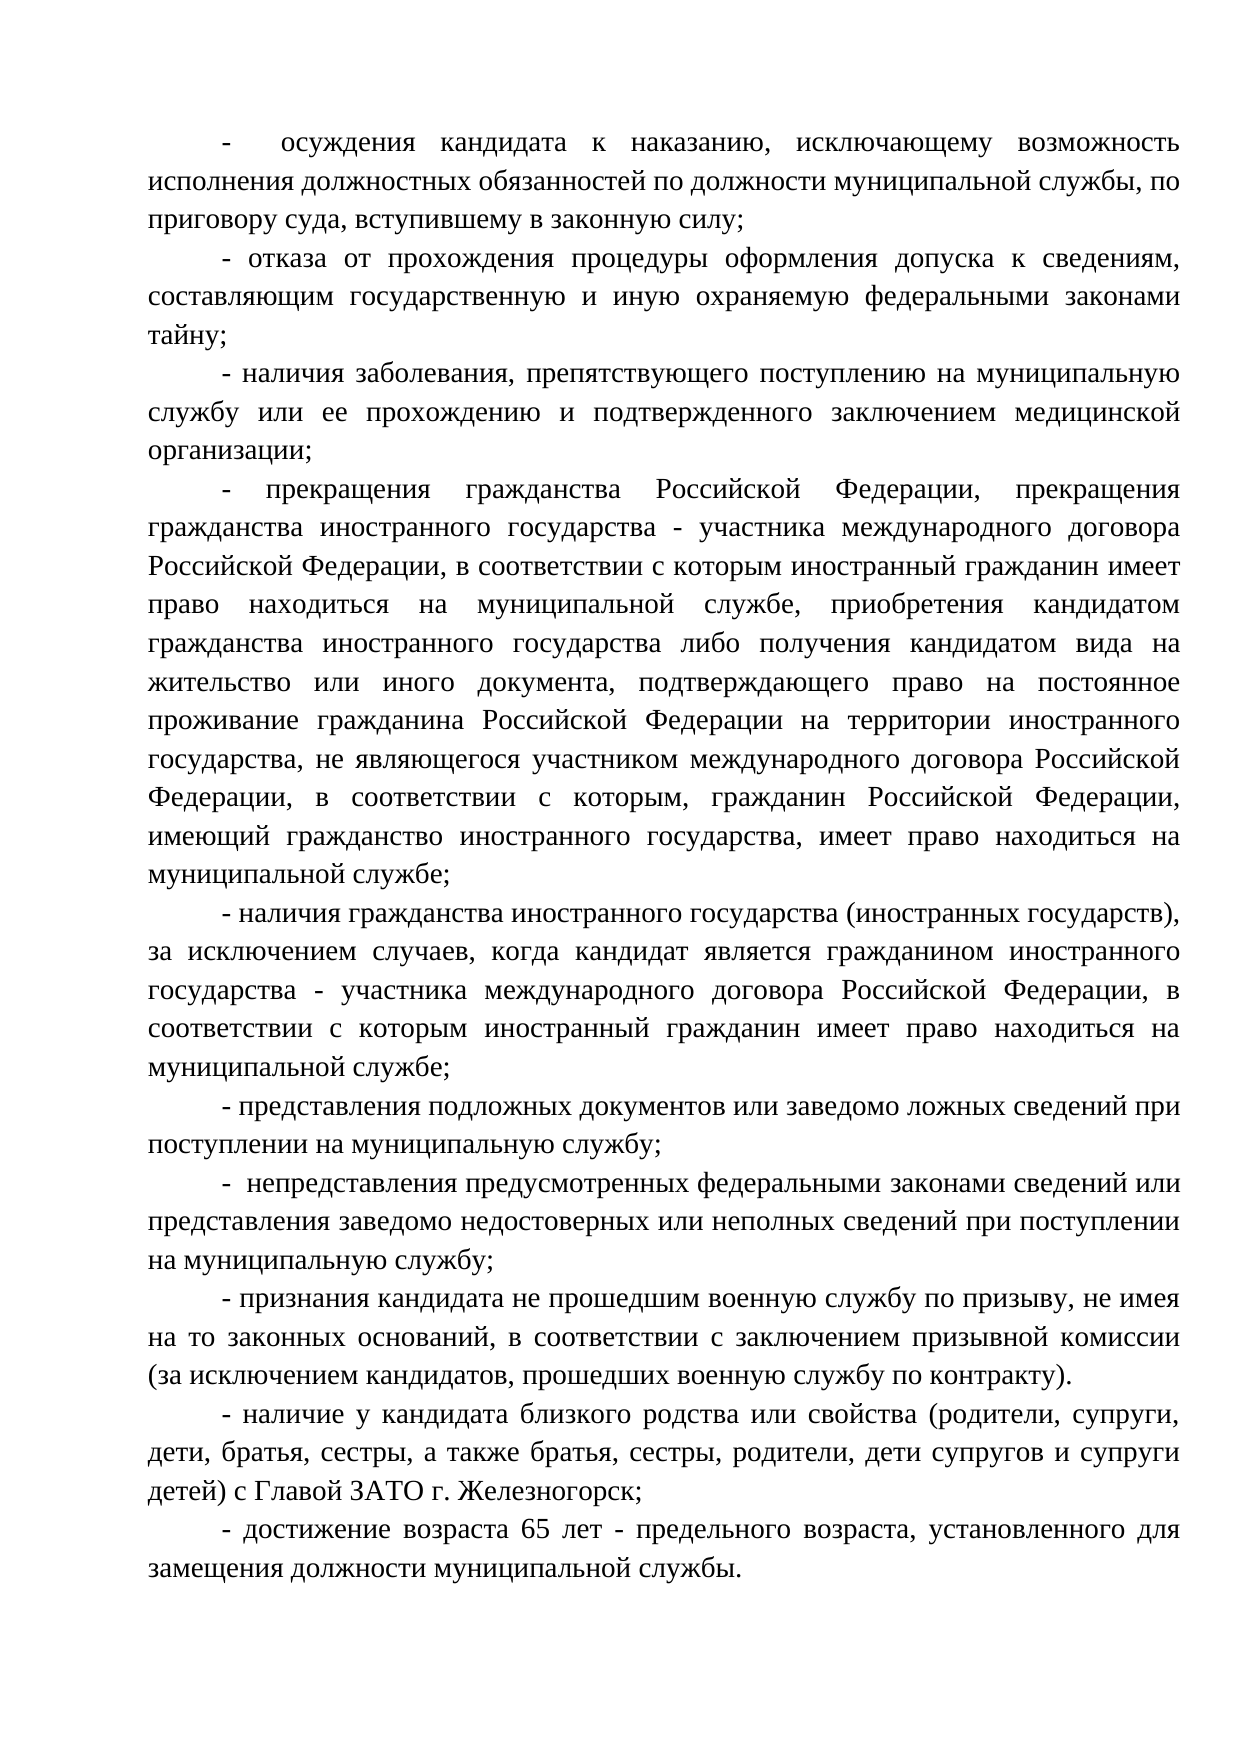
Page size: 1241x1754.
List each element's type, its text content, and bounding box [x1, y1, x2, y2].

text - признания кандидата не прошедшим военную службу по призыву, не имея на то законных оснований, в соответствии с заключением призывной комиссии (за исключением кандидатов, прошедших военную службу по контракту). [148, 1280, 1181, 1391]
text - прекращения гражданства Российской Федерации, прекращения гражданства иностранного государства - участника международного договора Российской Федерации, в соответствии с которым иностранный гражданин имеет право находиться на муниципальной службе, приобретения кандидатом гражданства иностранного государства либо получения кандидатом вида на жительство или иного документа, подтверждающего право на постоянное проживание гражданина Российской Федерации на территории иностранного государства, не являющегося участником международного договора Российской Федерации, в соответствии с которым, гражданин Российской Федерации, имеющий гражданство иностранного государства, имеет право находиться на муниципальной службе; [148, 471, 1181, 890]
text - представления подложных документов или заведомо ложных сведений при поступлении на муниципальную службу; [148, 1088, 1181, 1160]
text - наличие у кандидата близкого родства или свойства (родители, супруги, дети, братья, сестры, а также братья, сестры, родители, дети супругов и супруги детей) с Главой ЗАТО г. Железногорск; [148, 1396, 1181, 1507]
text - осуждения кандидата к наказанию, исключающему возможность исполнения должностных обязанностей по должности муниципальной службы, по приговору суда, вступившему в законную силу; [148, 124, 1181, 235]
text - отказа от прохождения процедуры оформления допуска к сведениям, составляющим государственную и иную охраняемую федеральными законами тайну; [148, 240, 1181, 350]
text - достижение возраста 65 лет - предельного возраста, установленного для замещения должности муниципальной службы. [148, 1512, 1181, 1584]
text - наличия заболевания, препятствующего поступлению на муниципальную службу или ее прохождению и подтвержденного заключением медицинской организации; [148, 355, 1181, 466]
text - наличия гражданства иностранного государства (иностранных государств), за исключением случаев, когда кандидат является гражданином иностранного государства - участника международного договора Российской Федерации, в соответствии с которым иностранный гражданин имеет право находиться на муниципальной службе; [148, 895, 1181, 1083]
text - непредставления предусмотренных федеральными законами сведений или представления заведомо недостоверных или неполных сведений при поступлении на муниципальную службу; [148, 1165, 1181, 1275]
